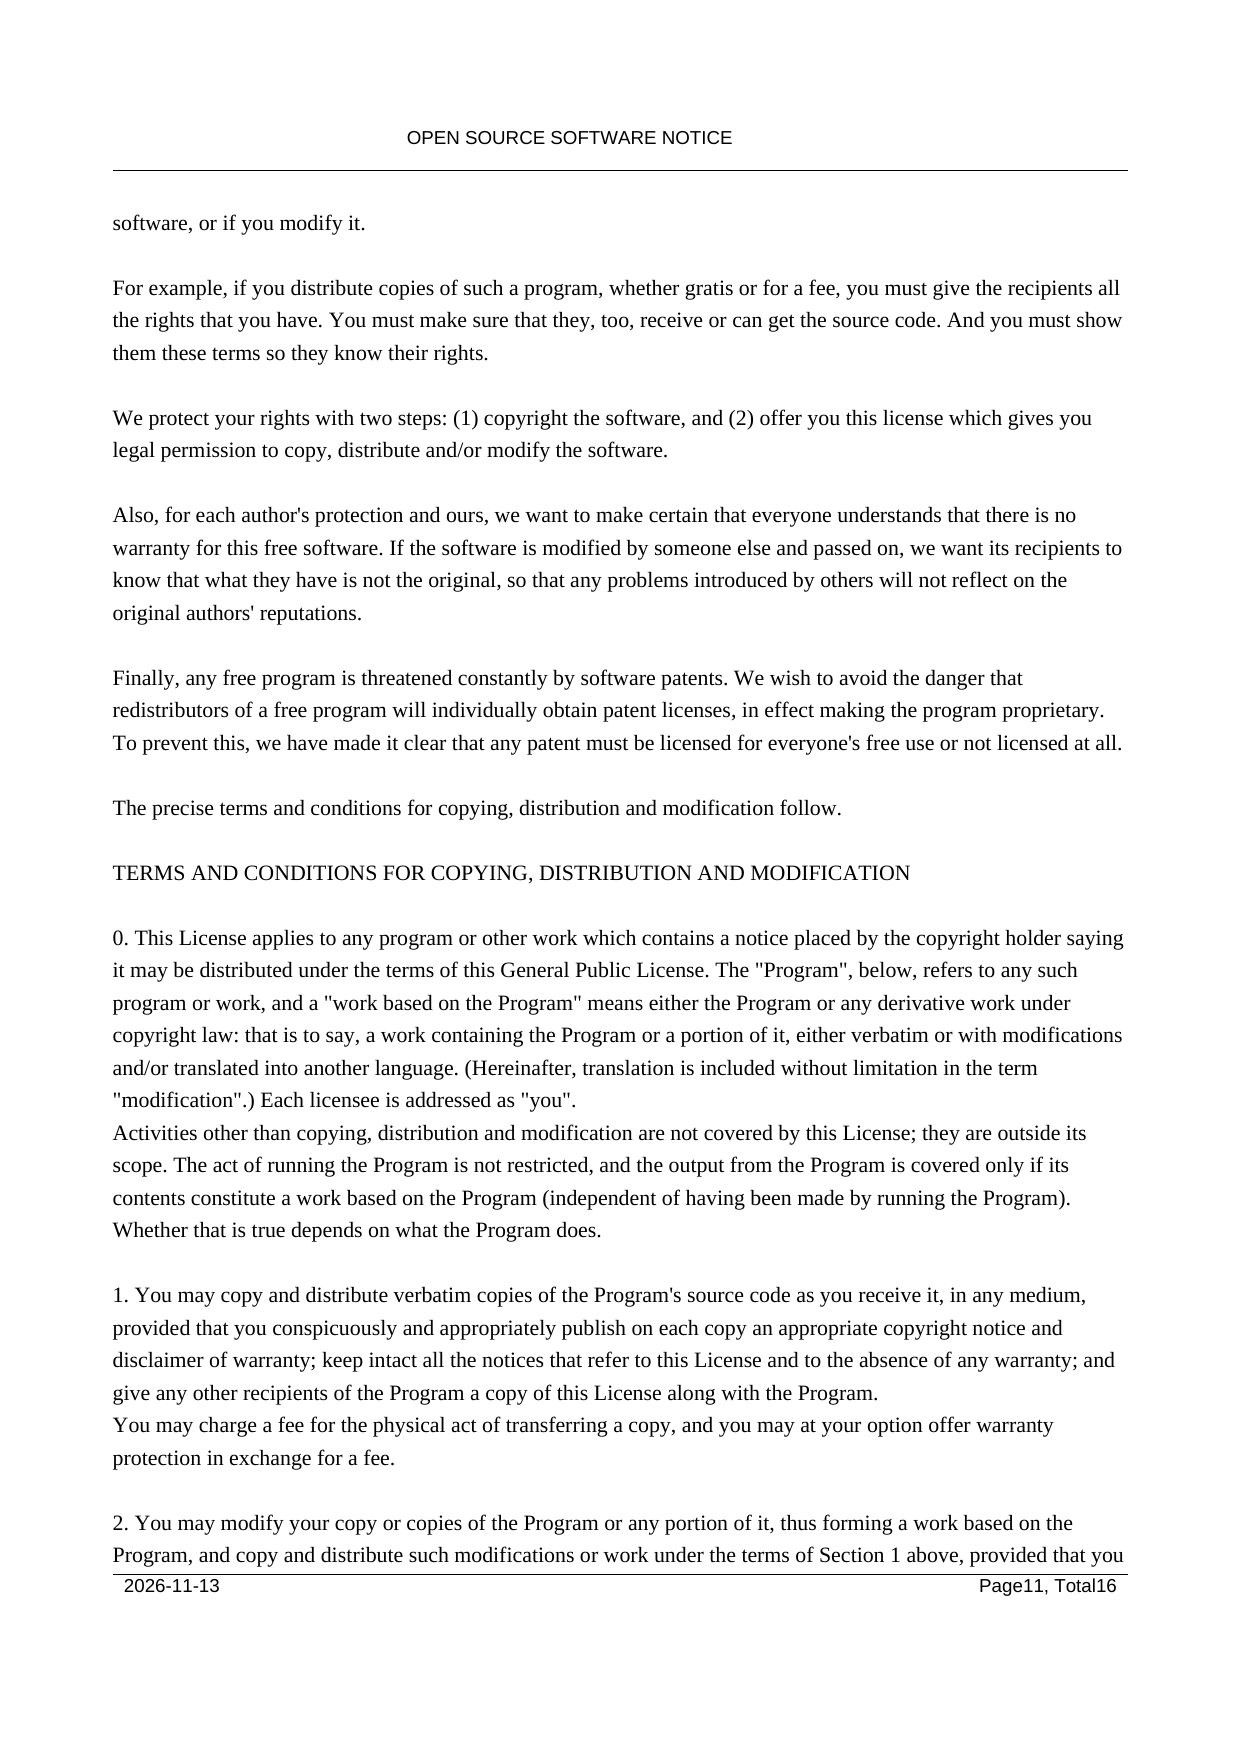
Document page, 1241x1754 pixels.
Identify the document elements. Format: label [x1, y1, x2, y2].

text [112, 206, 1128, 1571]
